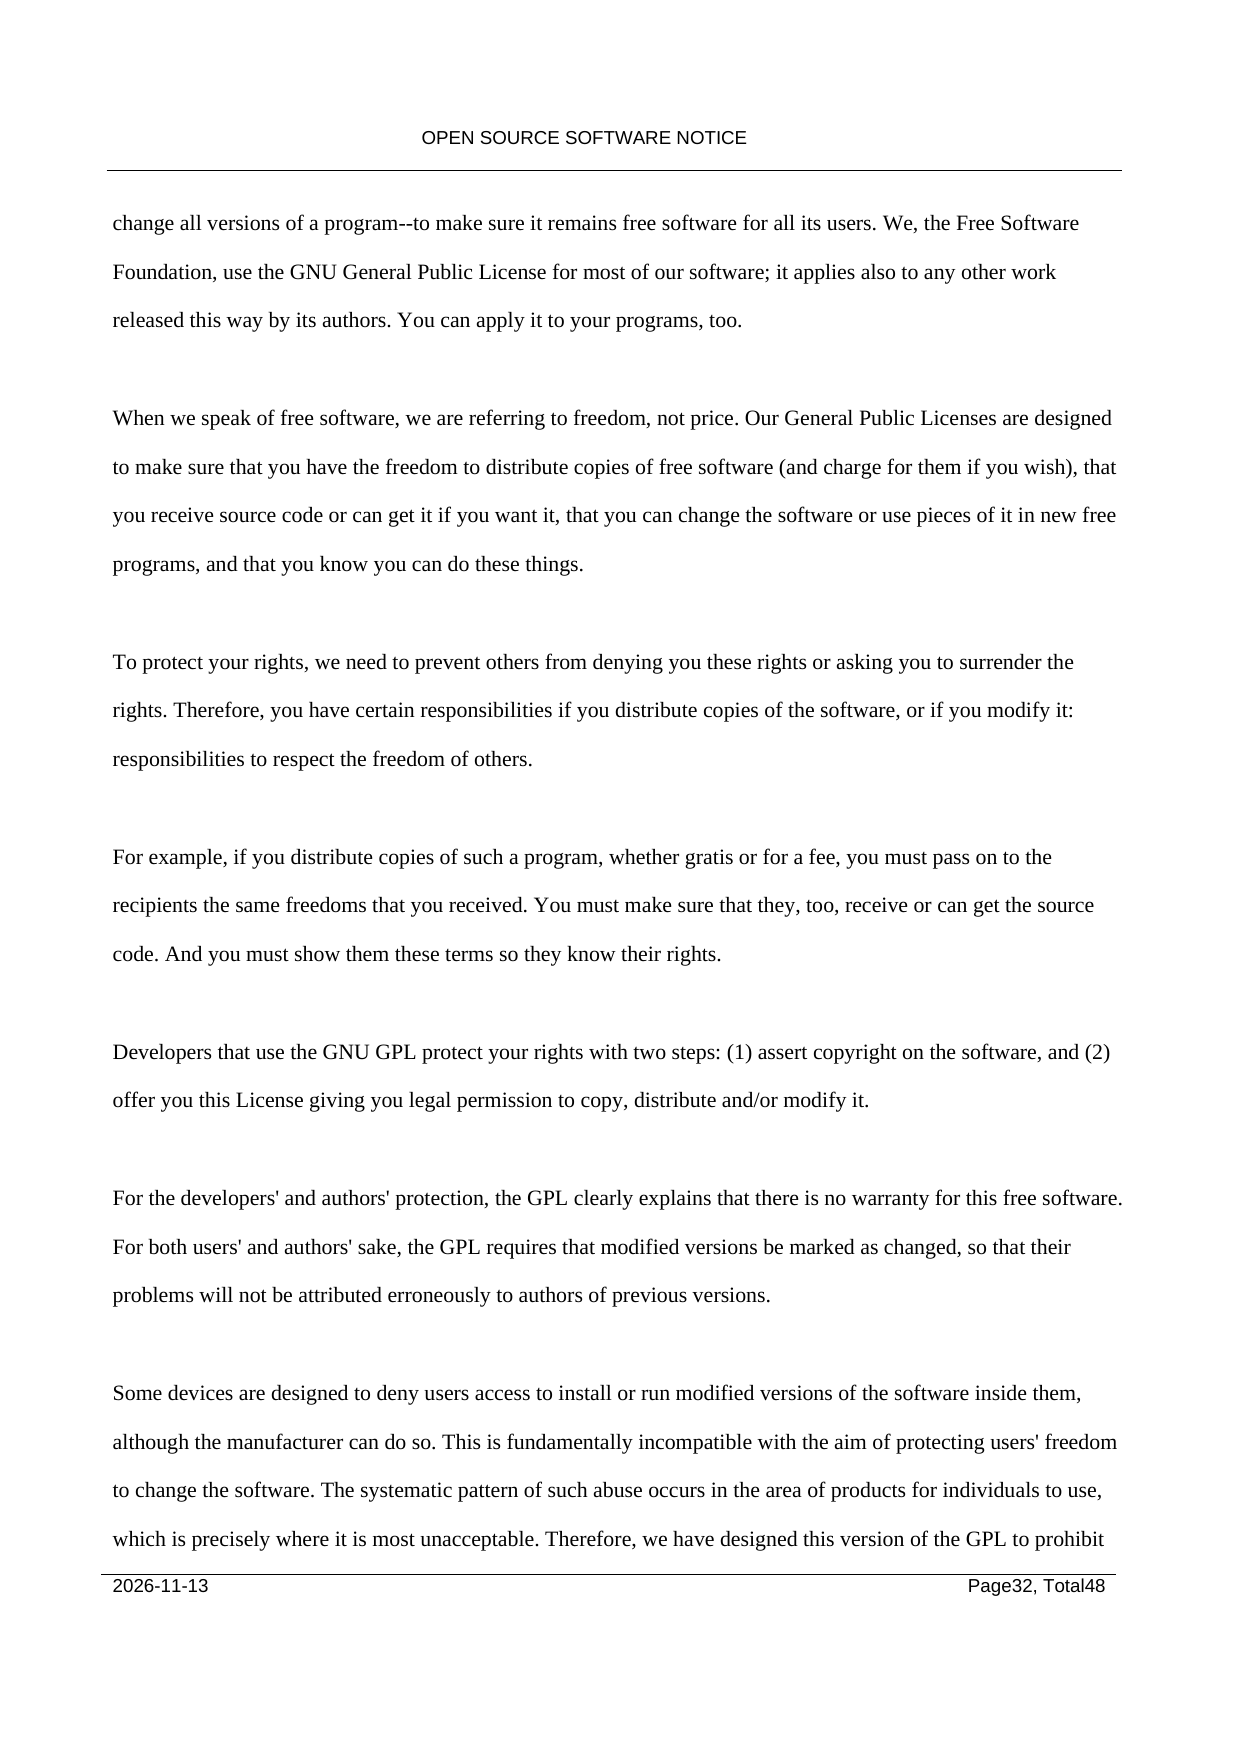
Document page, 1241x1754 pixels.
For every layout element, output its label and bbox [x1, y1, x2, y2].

text [112, 206, 1128, 1555]
